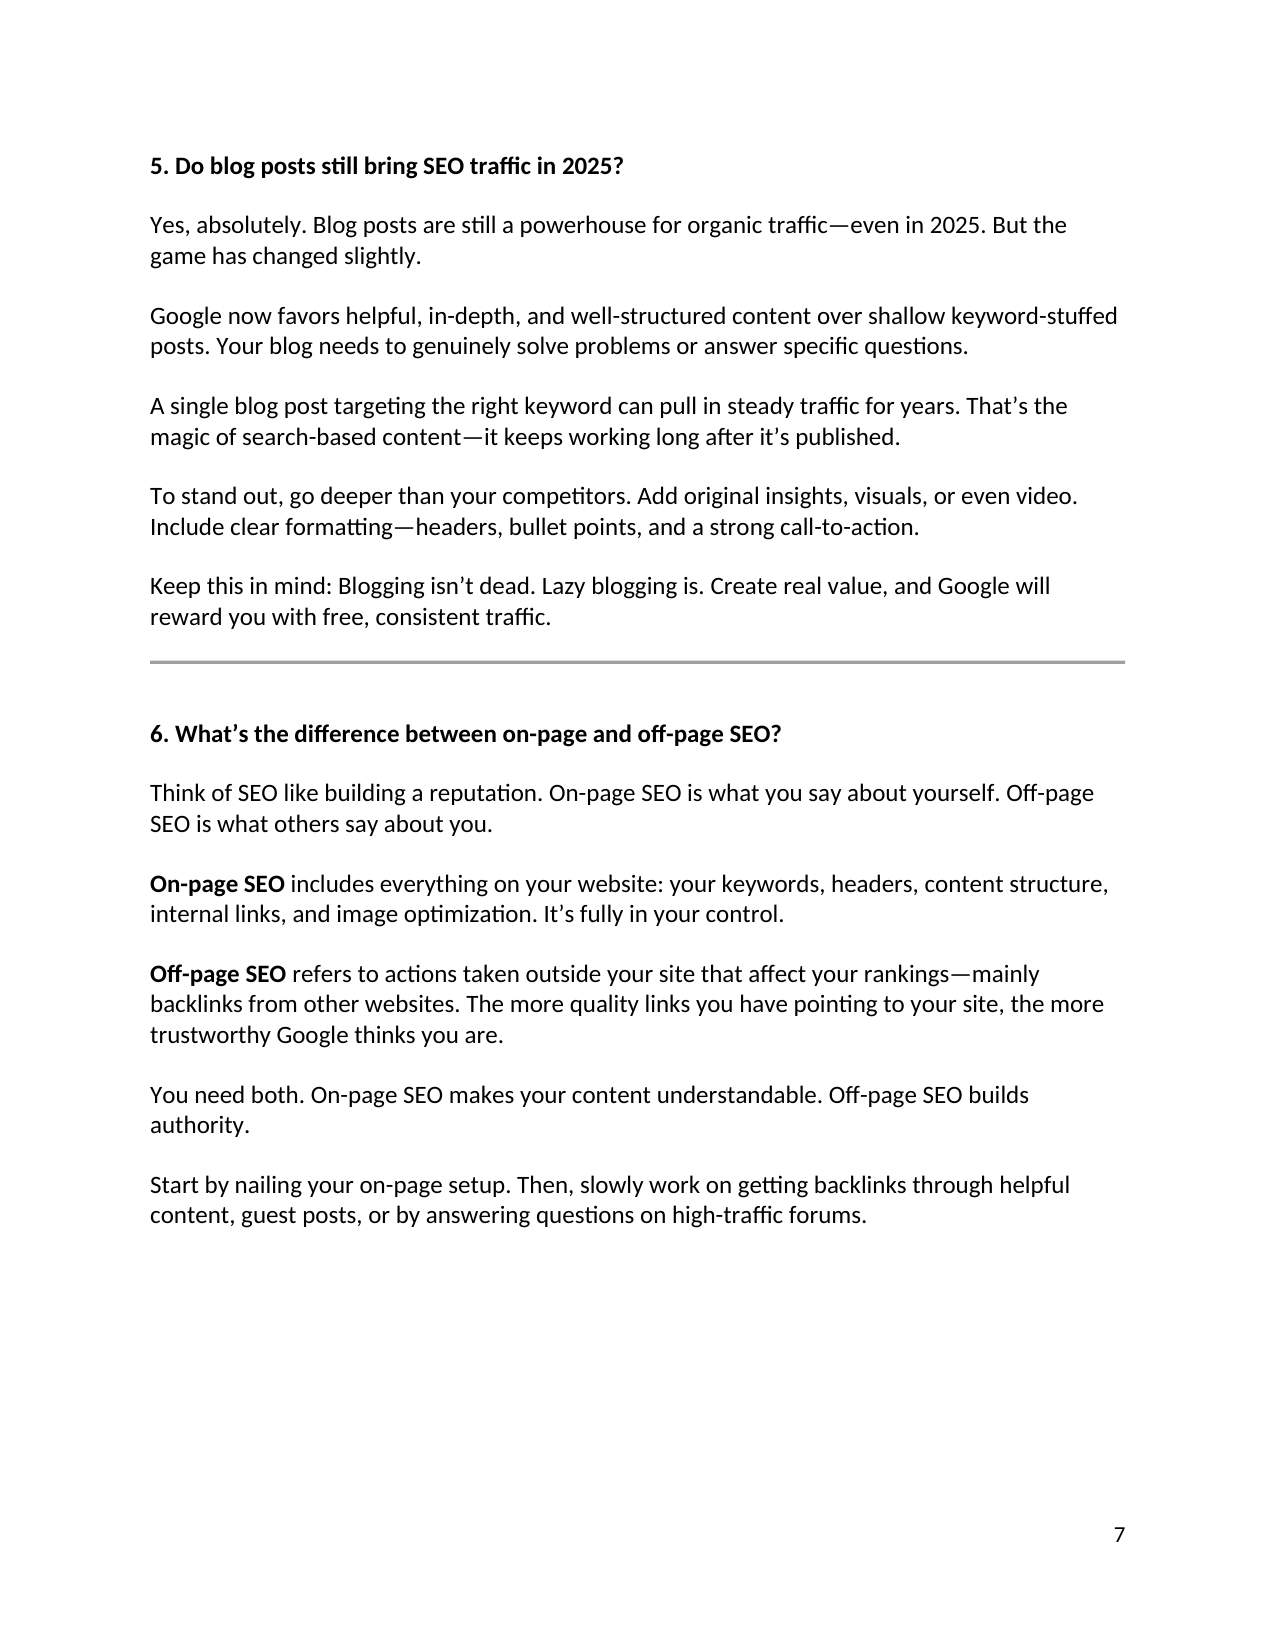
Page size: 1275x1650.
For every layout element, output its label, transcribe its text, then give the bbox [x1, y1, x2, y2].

text Start by nailing your on-page setup. Then, slowly work on getting backlinks through helpful content, guest posts, or by answering questions on high-traffic forums. [150, 1169, 1125, 1230]
text A single blog post targeting the right keyword can pull in steady traffic for years. That’s the magic of search-based content—it keeps working long after it’s published. [150, 390, 1125, 451]
text To stand out, go deeper than your competitors. Add original insights, visuals, or even video. Include clear formatting—headers, bullet points, and a strong call-to-action. [150, 480, 1125, 541]
text Google now favors helpful, in-depth, and well-structured content over shallow keyword-stuffed posts. Your blog needs to genuinely solve problems or answer specific questions. [150, 300, 1125, 361]
text Off-page SEO refers to actions taken outside your site that affect your rankings—mainly backlinks from other websites. The more quality links you have pointing to your site, the more trustworthy Google thinks you are. [150, 958, 1125, 1049]
text 5. Do blog posts still bring SEO traffic in 2025? [150, 150, 1125, 181]
text On-page SEO includes everything on your website: your keywords, headers, content structure, internal links, and image optimization. It’s fully in your control. [150, 868, 1125, 929]
text Keep this in mind: Blogging isn’t dead. Lazy blogging is. Create real value, and Google will reward you with free, consistent traffic. [150, 571, 1125, 632]
text You need both. On-page SEO makes your content understandable. Off-page SEO builds authority. [150, 1079, 1125, 1140]
text 6. What’s the difference between on-page and off-page SEO? [150, 718, 1125, 748]
text Yes, absolutely. Blog posts are still a powerhouse for organic traffic—even in 2025. But the game has changed slightly. [150, 210, 1125, 271]
text Think of SEO like building a reputation. On-page SEO is what you say about yourself. Off-page SEO is what others say about you. [150, 778, 1125, 839]
